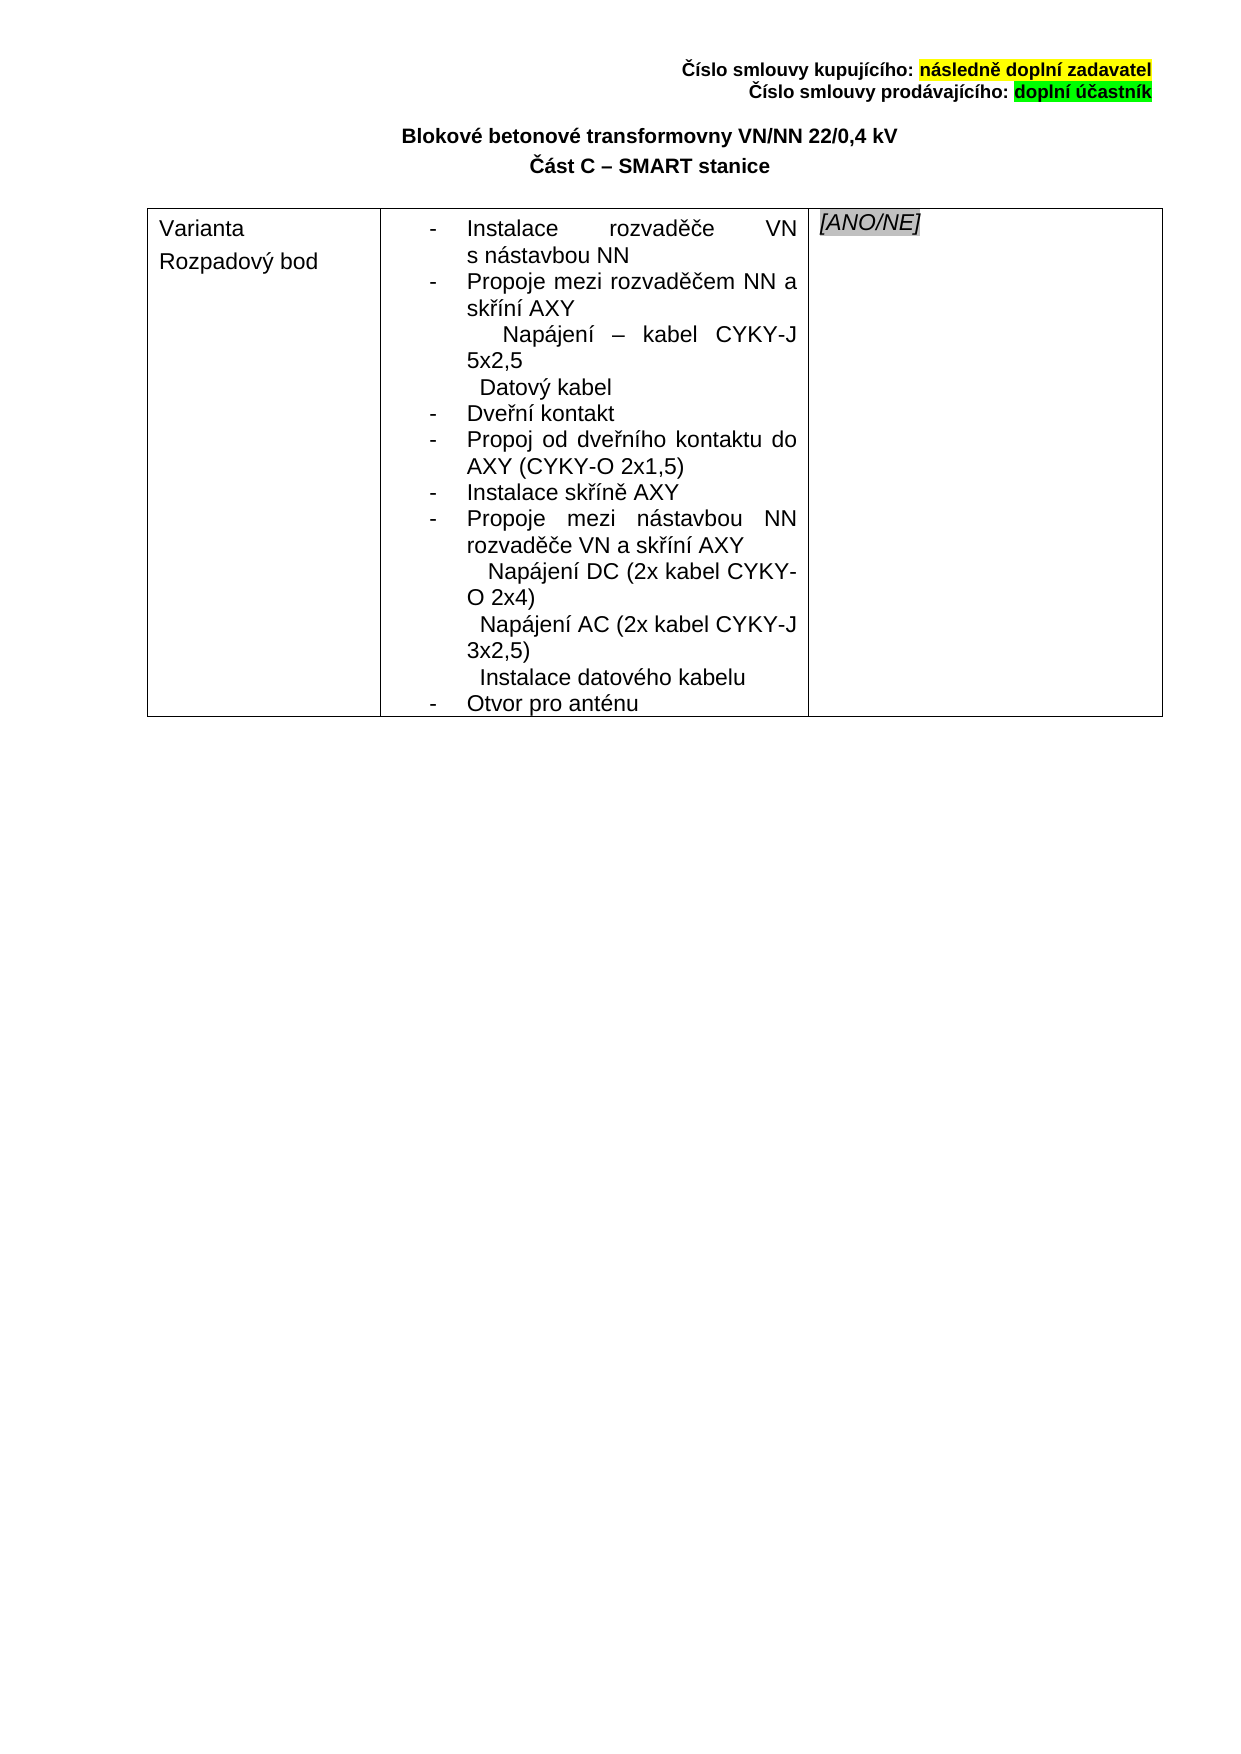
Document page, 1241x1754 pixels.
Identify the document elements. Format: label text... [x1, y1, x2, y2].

table_cell Instalace rozvaděče VN s nástavbou NN Propoje mezi rozvaděčem NN a skříní AXY Napájení – kabel CYKY-J 5x2,5 Datový kabel Dveřní kontakt Propoj od dveřního kontaktu do AXY (CYKY-O 2x1,5) Instalace skříně AXY Propoje mezi nástavbou NN rozvaděče VN a skříní AXY Napájení DC (2x kabel CYKY-O 2x4) Napájení AC (2x kabel CYKY-J 3x2,5) Instalace datového kabelu Otvor pro anténu [381, 209, 808, 716]
table_cell Varianta Rozpadový bod [148, 209, 380, 716]
table_cell [ANO/NE] [809, 209, 1162, 716]
